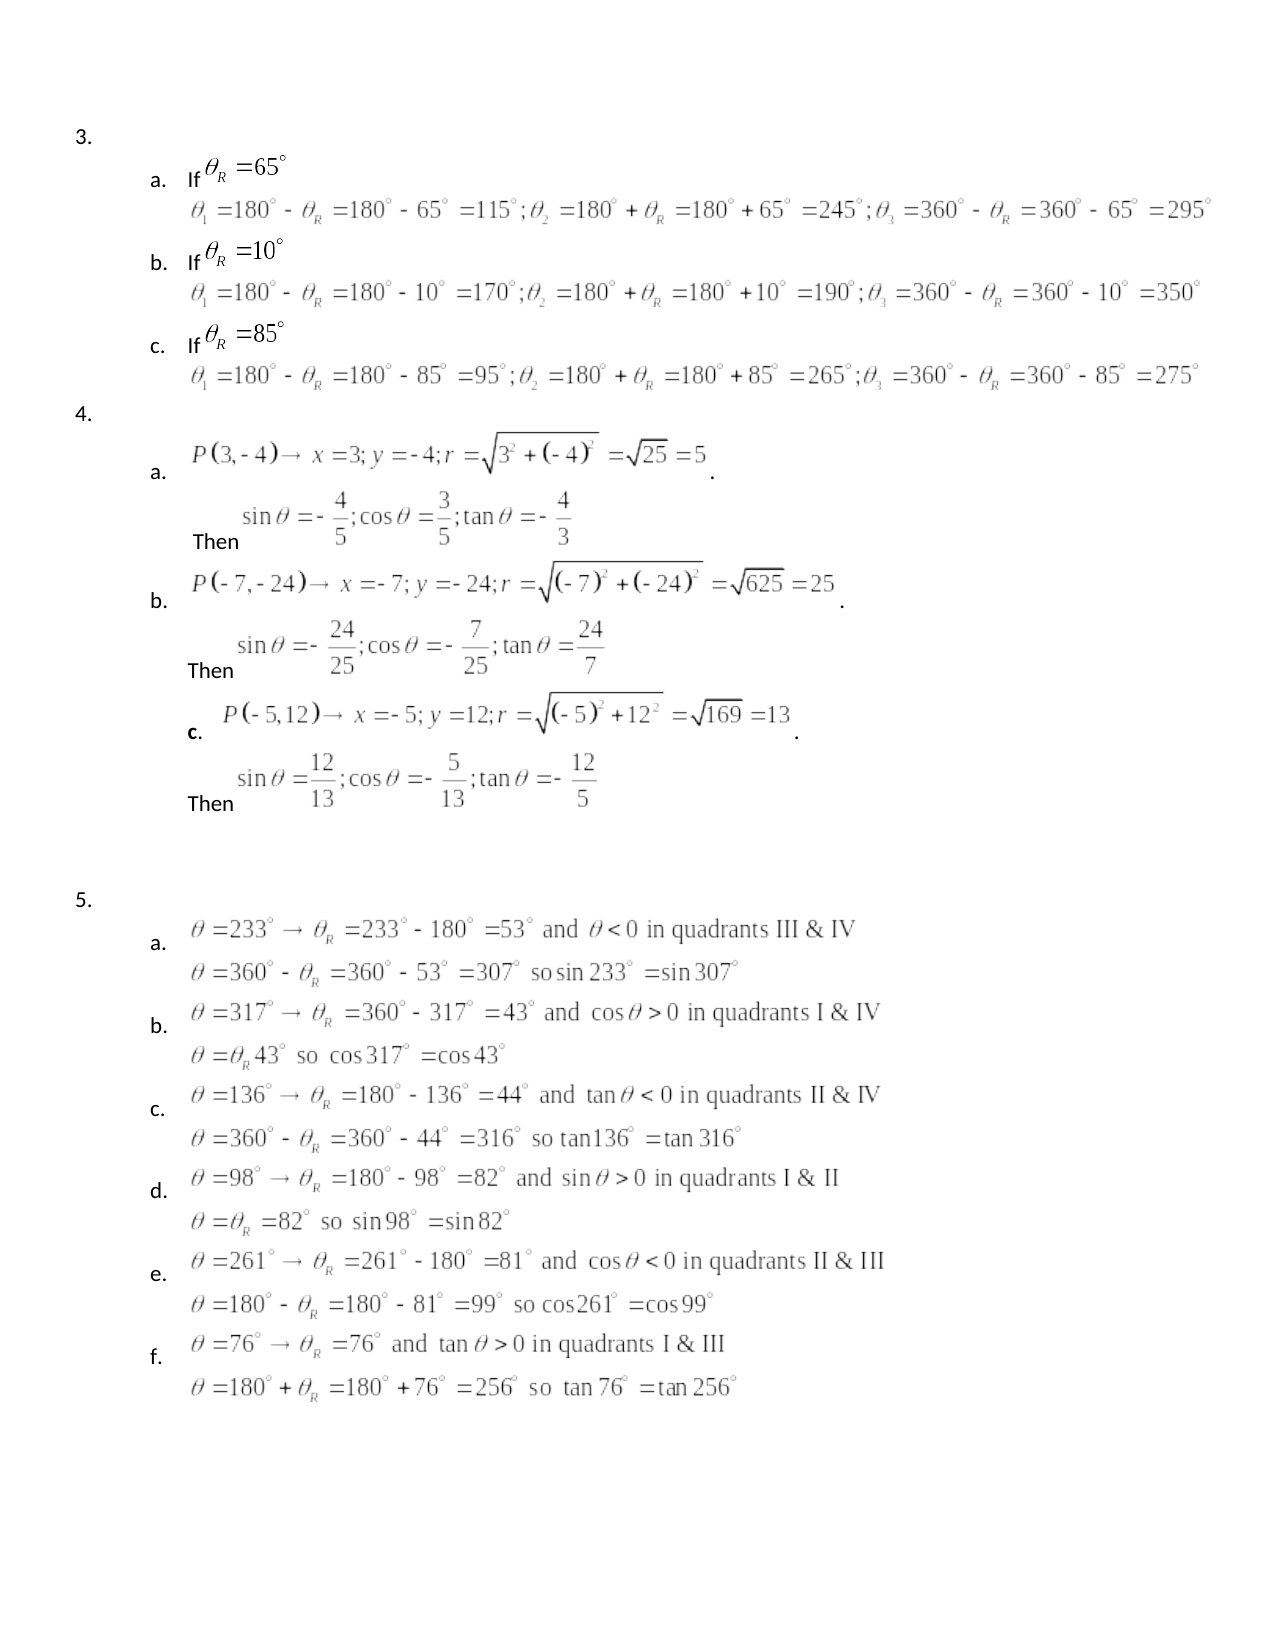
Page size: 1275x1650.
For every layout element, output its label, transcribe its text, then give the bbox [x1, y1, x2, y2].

list If [150, 233, 1200, 276]
list If [150, 150, 1200, 193]
list c. . Then [187, 686, 1200, 817]
list . [150, 555, 1200, 614]
list Then [187, 614, 1200, 684]
list If [150, 316, 1200, 359]
list . Then [150, 427, 1200, 555]
